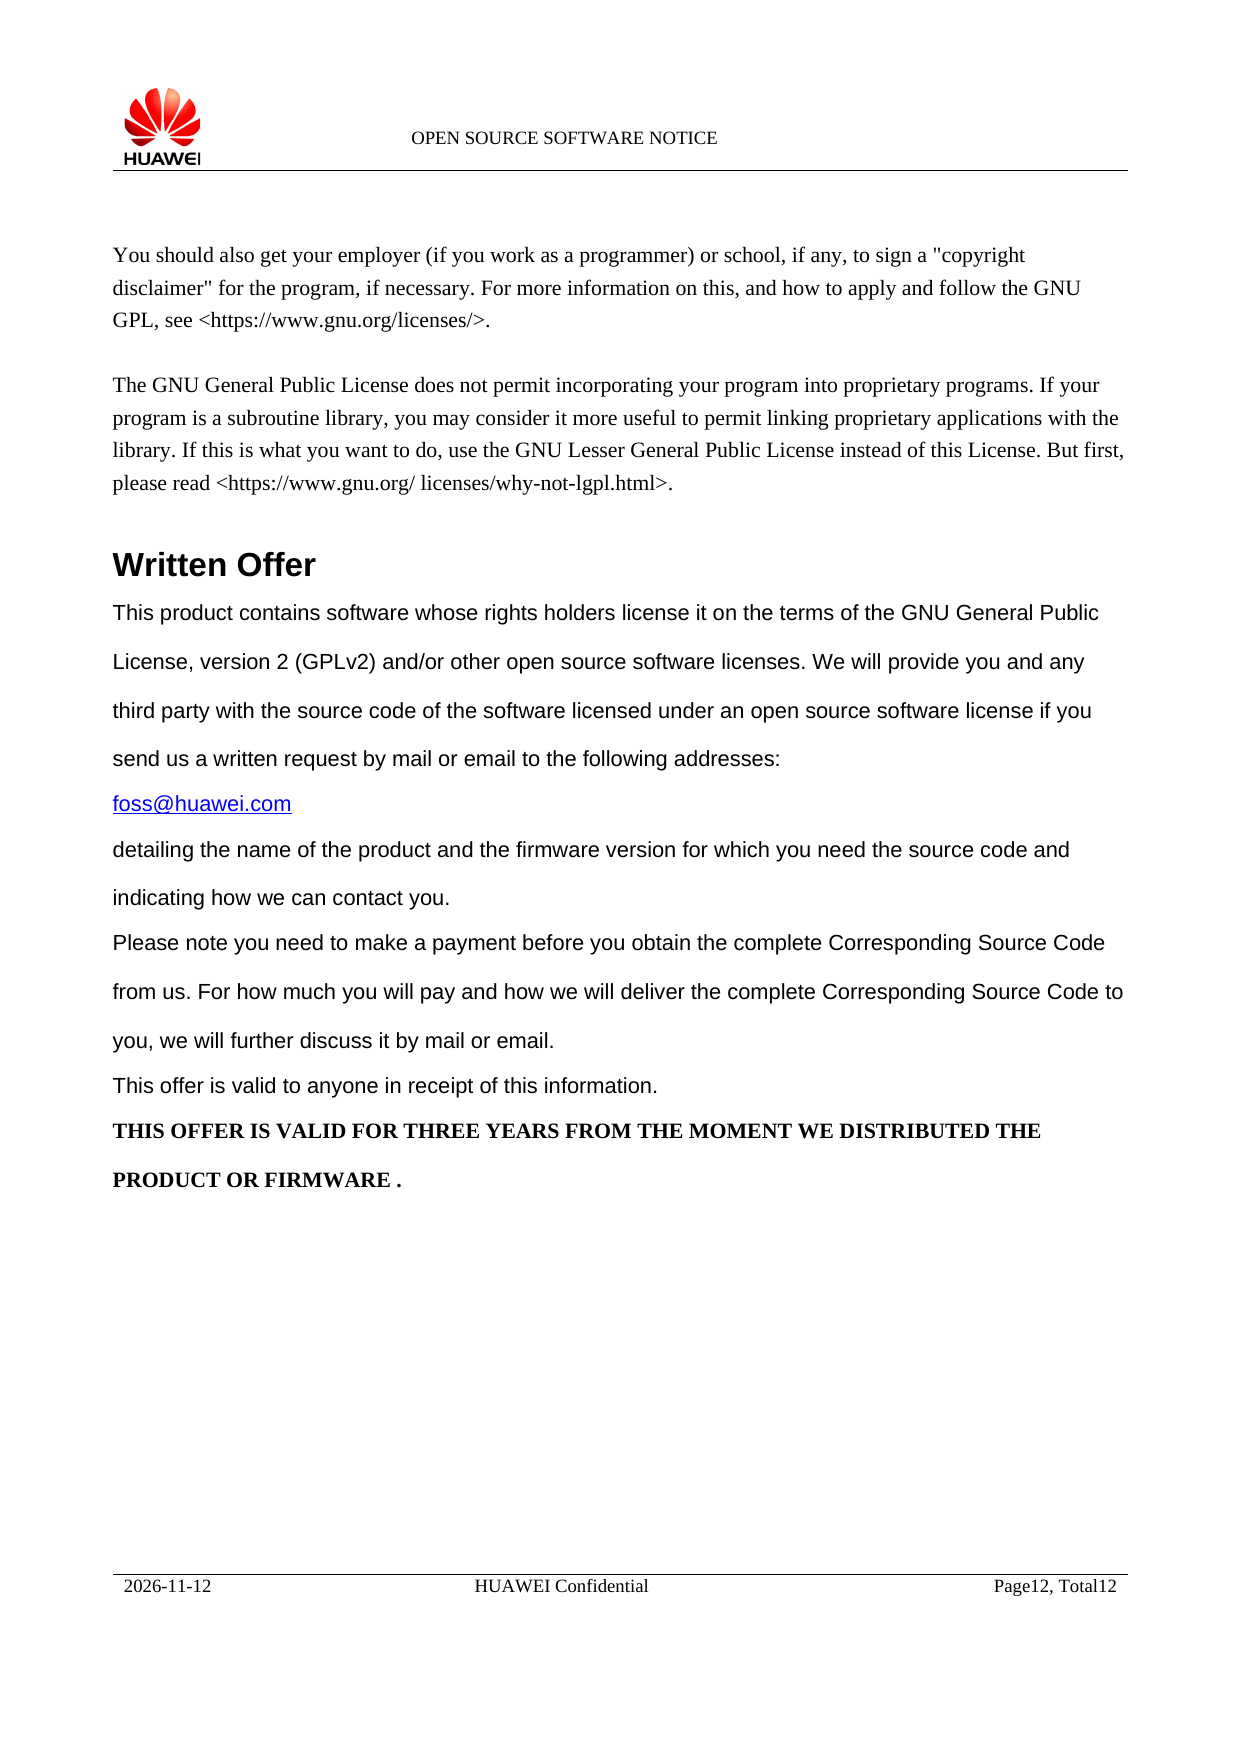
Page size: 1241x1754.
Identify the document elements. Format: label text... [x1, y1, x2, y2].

text This offer is valid to anyone in receipt of this information. [112, 1069, 1128, 1102]
text detailing the name of the product and the firmware version for which you need the source code and indicating how we can contact you. [112, 833, 1128, 914]
text You should also get your employer (if you work as a programmer) or school, if any, to sign a "copyright disclaimer" for the program, if necessary. For more information on this, and how to apply and follow the GNU GPL, see <https://www.gnu.org/licenses/>. [112, 239, 1128, 336]
text Written Offer [112, 531, 1128, 596]
picture [124, 88, 201, 165]
text Please note you need to make a payment before you obtain the complete Corresponding Source Code from us. For how much you will pay and how we will deliver the complete Corresponding Source Code to you, we will further discuss it by mail or email. [112, 927, 1128, 1057]
text This offer is valid for three years from the moment we distributed the product or firmware . [112, 1114, 1128, 1196]
text This product contains software whose rights holders license it on the terms of the GNU General Public License, version 2 (GPLv2) and/or other open source software licenses. We will provide you and any third party with the source code of the software licensed under an open source software license if you send us a written request by mail or email to the following addresses: [112, 596, 1128, 775]
text foss@huawei.com [112, 788, 1128, 820]
text The GNU General Public License does not permit incorporating your program into proprietary programs. If your program is a subroutine library, you may consider it more useful to permit linking proprietary applications with the library. If this is what you want to do, use the GNU Lesser General Public License instead of this License. But first, please read <https://www.gnu.org/ licenses/why-not-lgpl.html>. [112, 369, 1128, 499]
